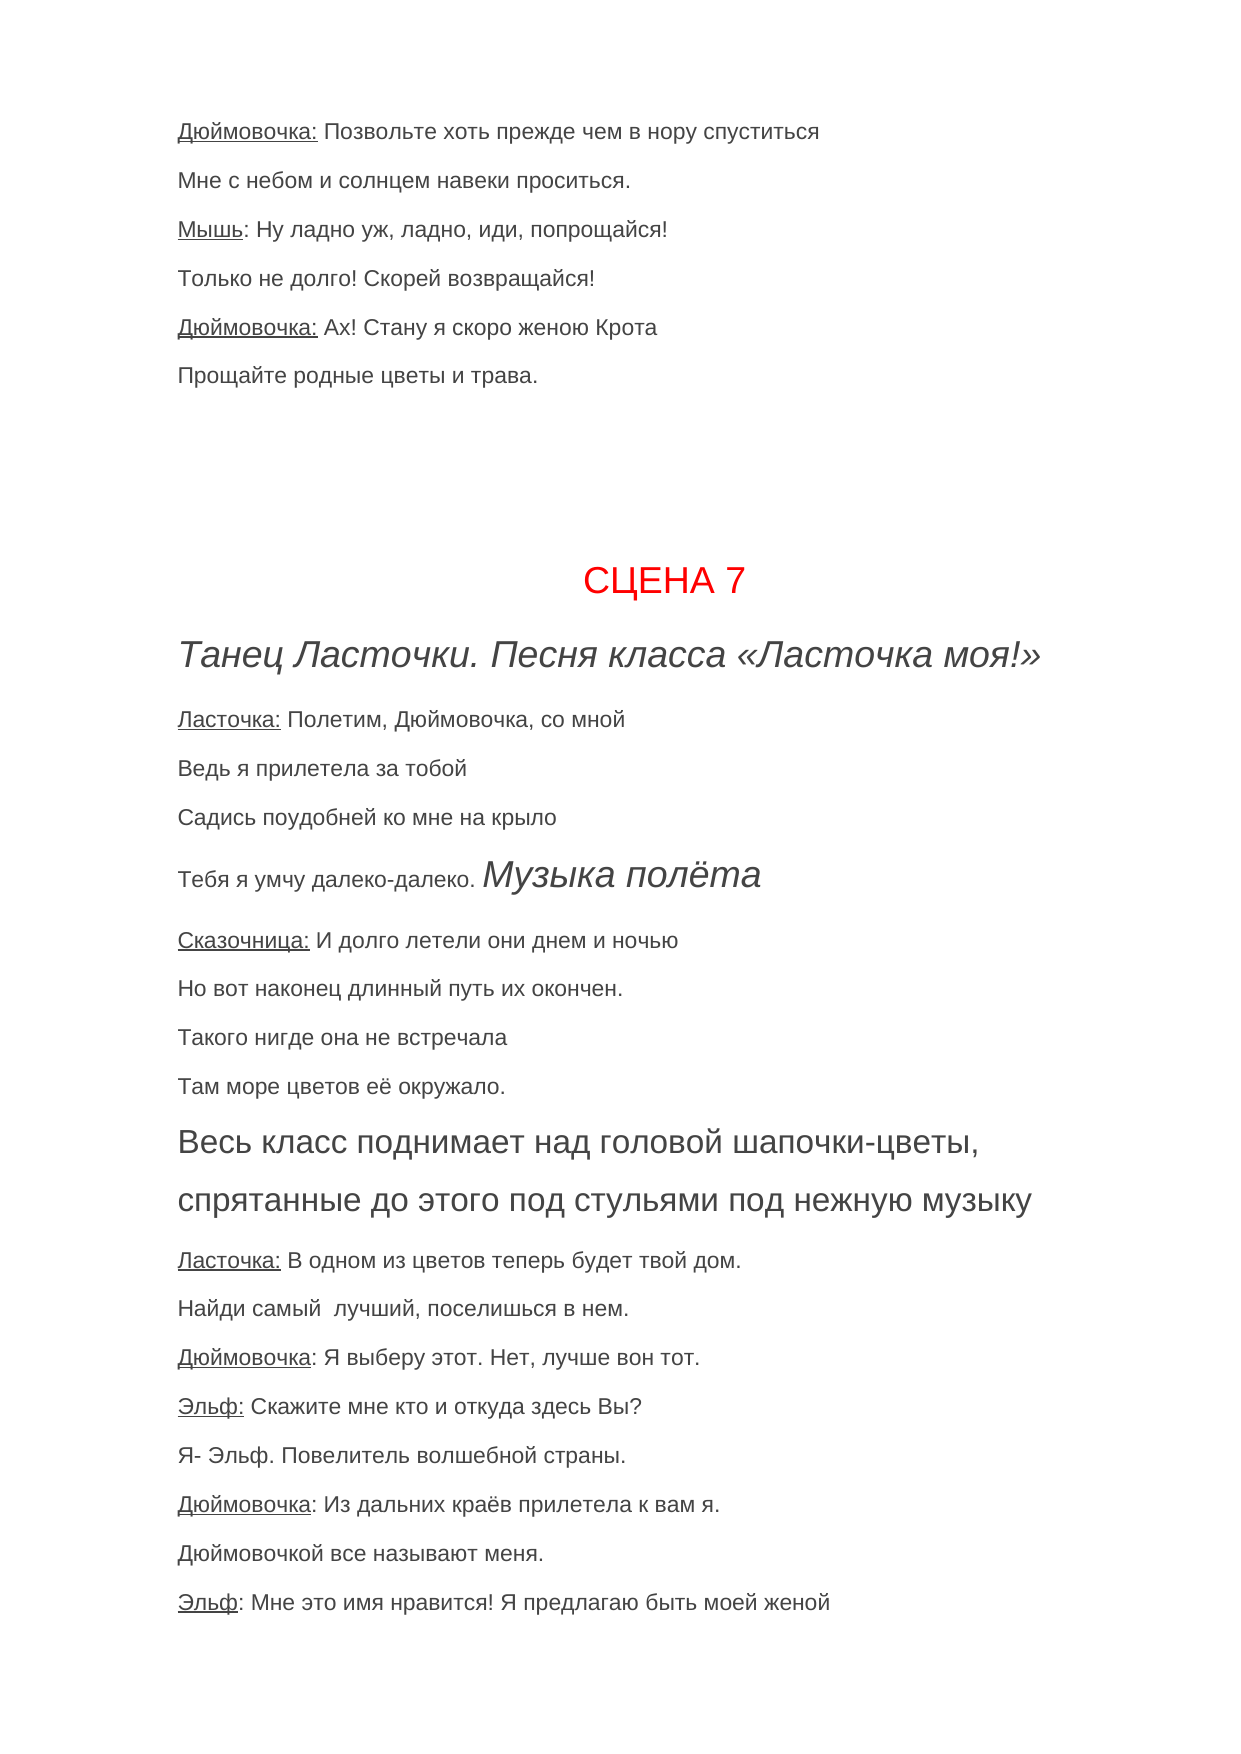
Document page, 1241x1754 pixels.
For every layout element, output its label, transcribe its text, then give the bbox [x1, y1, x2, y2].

text Прощайте родные цветы и трава. [177, 362, 1152, 389]
text Дюймовочка: Я выберу этот. Нет, лучше вон тот. [177, 1344, 1152, 1371]
text Мне с небом и солнцем навеки проситься. [177, 167, 1152, 193]
text Дюймовочкой все называют меня. [177, 1540, 1152, 1566]
text Дюймовочка: Из дальних краёв прилетела к вам я. [177, 1491, 1152, 1517]
text Такого нигде она не встречала [177, 1024, 1152, 1051]
text Там море цветов её окружало. [177, 1073, 1152, 1099]
text Сказочница: И долго летели они днем и ночью [177, 927, 1152, 953]
text Но вот наконец длинный путь их окончен. [177, 975, 1152, 1002]
text Танец Ласточки. Песня класса «Ласточка моя!» [177, 632, 1152, 675]
text Эльф: Мне это имя нравится! Я предлагаю быть моей женой [177, 1588, 1152, 1615]
text Ласточка: Полетим, Дюймовочка, со мной [177, 706, 1152, 732]
text Мышь: Ну ладно уж, ладно, иди, попрощайся! [177, 216, 1152, 242]
text Ведь я прилетела за тобой [177, 755, 1152, 781]
text Эльф: Скажите мне кто и откуда здесь Вы? [177, 1393, 1152, 1419]
text Весь класс поднимает над головой шапочки-цветы, спрятанные до этого под стульями под нежную музыку [177, 1122, 1152, 1218]
text Тебя я умчу далеко-далеко. Музыка полёта [177, 852, 1152, 896]
text Найди самый лучший, поселишься в нем. [177, 1295, 1152, 1322]
text Дюймовочка: Ах! Стану я скоро женою Крота [177, 313, 1152, 340]
text Я- Эльф. Повелитель волшебной страны. [177, 1442, 1152, 1468]
text Ласточка: В одном из цветов теперь будет твой дом. [177, 1247, 1152, 1273]
text СЦЕНА 7 [177, 558, 1152, 601]
text Дюймовочка: Позвольте хоть прежде чем в нору спуститься [177, 118, 1152, 144]
text Садись поудобней ко мне на крыло [177, 804, 1152, 830]
text Только не долго! Скорей возвращайся! [177, 265, 1152, 291]
